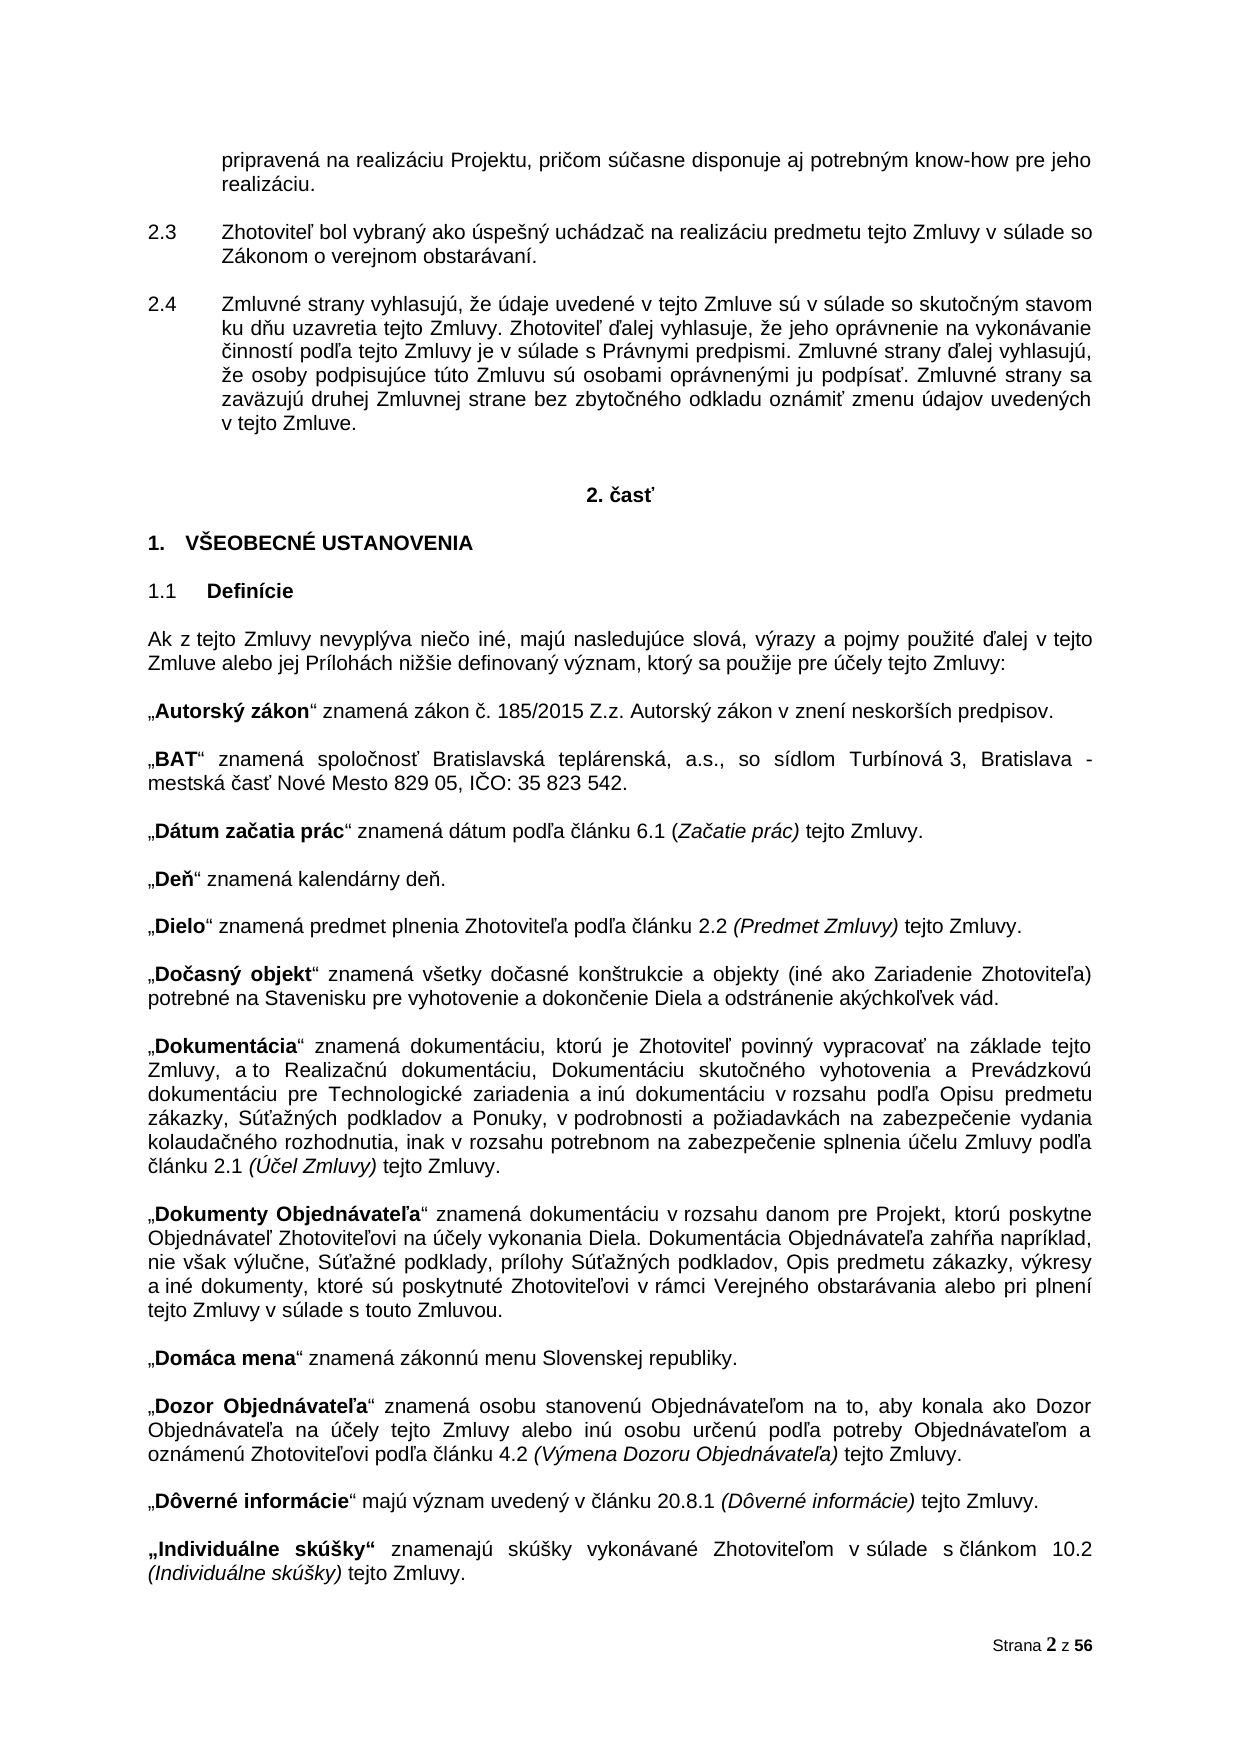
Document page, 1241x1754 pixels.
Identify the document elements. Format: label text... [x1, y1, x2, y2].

text „Dočasný objekt“ znamená všetky dočasné konštrukcie a objekty (iné ako Zariadenie Zhotoviteľa) potrebné na Stavenisku pre vyhotovenie a dokončenie Diela a odstránenie akýchkoľvek vád. [148, 962, 1093, 1010]
text „Dielo“ znamená predmet plnenia Zhotoviteľa podľa článku 2.2 (Predmet Zmluvy) tejto Zmluvy. [148, 914, 1093, 938]
text „Dokumenty Objednávateľa“ znamená dokumentáciu v rozsahu danom pre Projekt, ktorú poskytne Objednávateľ Zhotoviteľovi na účely vykonania Diela. Dokumentácia Objednávateľa zahŕňa napríklad, nie však výlučne, Súťažné podklady, prílohy Súťažných podkladov, Opis predmetu zákazky, výkresy a iné dokumenty, ktoré sú poskytnuté Zhotoviteľovi v rámci Verejného obstarávania alebo pri plnení tejto Zmluvy v súlade s touto Zmluvou. [148, 1202, 1093, 1322]
text „Dokumentácia“ znamená dokumentáciu, ktorú je Zhotoviteľ povinný vypracovať na základe tejto Zmluvy, a to Realizačnú dokumentáciu, Dokumentáciu skutočného vyhotovenia a Prevádzkovú dokumentáciu pre Technologické zariadenia a inú dokumentáciu v rozsahu podľa Opisu predmetu zákazky, Súťažných podkladov a Ponuky, v podrobnosti a požiadavkách na zabezpečenie vydania kolaudačného rozhodnutia, inak v rozsahu potrebnom na zabezpečenie splnenia účelu Zmluvy podľa článku 2.1 (Účel Zmluvy) tejto Zmluvy. [148, 1034, 1093, 1178]
text „Individuálne skúšky“ znamenajú skúšky vykonávané Zhotoviteľom v súlade s článkom 10.2 (Individuálne skúšky) tejto Zmluvy. [148, 1537, 1093, 1585]
list VŠEOBECNÉ USTANOVENIA [148, 531, 1093, 555]
text 2. časť [148, 483, 1093, 507]
list Definície [148, 579, 1093, 603]
list Zhotoviteľ bol vybraný ako úspešný uchádzač na realizáciu predmetu tejto Zmluvy v súlade so Zákonom o verejnom obstarávaní. [148, 219, 1093, 267]
text „Dozor Objednávateľa“ znamená osobu stanovenú Objednávateľom na to, aby konala ako Dozor Objednávateľa na účely tejto Zmluvy alebo inú osobu určenú podľa potreby Objednávateľom a oznámenú Zhotoviteľovi podľa článku 4.2 (Výmena Dozoru Objednávateľa) tejto Zmluvy. [148, 1393, 1093, 1465]
list Zmluvné strany vyhlasujú, že údaje uvedené v tejto Zmluve sú v súlade so skutočným stavom ku dňu uzavretia tejto Zmluvy. Zhotoviteľ ďalej vyhlasuje, že jeho oprávnenie na vykonávanie činností podľa tejto Zmluvy je v súlade s Právnymi predpismi. Zmluvné strany ďalej vyhlasujú, že osoby podpisujúce túto Zmluvu sú osobami oprávnenými ju podpísať. Zmluvné strany sa zaväzujú druhej Zmluvnej strane bez zbytočného odkladu oznámiť zmenu údajov uvedených v tejto Zmluve. [148, 291, 1093, 435]
text „Dátum začatia prác“ znamená dátum podľa článku 6.1 (Začatie prác) tejto Zmluvy. [148, 818, 1093, 842]
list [148, 148, 1093, 196]
text „Dôverné informácie“ majú význam uvedený v článku 20.8.1 (Dôverné informácie) tejto Zmluvy. [148, 1489, 1093, 1513]
text Ak z tejto Zmluvy nevyplýva niečo iné, majú nasledujúce slová, výrazy a pojmy použité ďalej v tejto Zmluve alebo jej Prílohách nižšie definovaný význam, ktorý sa použije pre účely tejto Zmluvy: [148, 627, 1093, 675]
text „BAT“ znamená spoločnosť Bratislavská teplárenská, a.s., so sídlom Turbínová 3, Bratislava - mestská časť Nové Mesto 829 05, IČO: 35 823 542. [148, 747, 1093, 794]
text „Autorský zákon“ znamená zákon č. 185/2015 Z.z. Autorský zákon v znení neskorších predpisov. [148, 699, 1093, 723]
text „Deň“ znamená kalendárny deň. [148, 866, 1093, 890]
text „Domáca mena“ znamená zákonnú menu Slovenskej republiky. [148, 1346, 1093, 1369]
